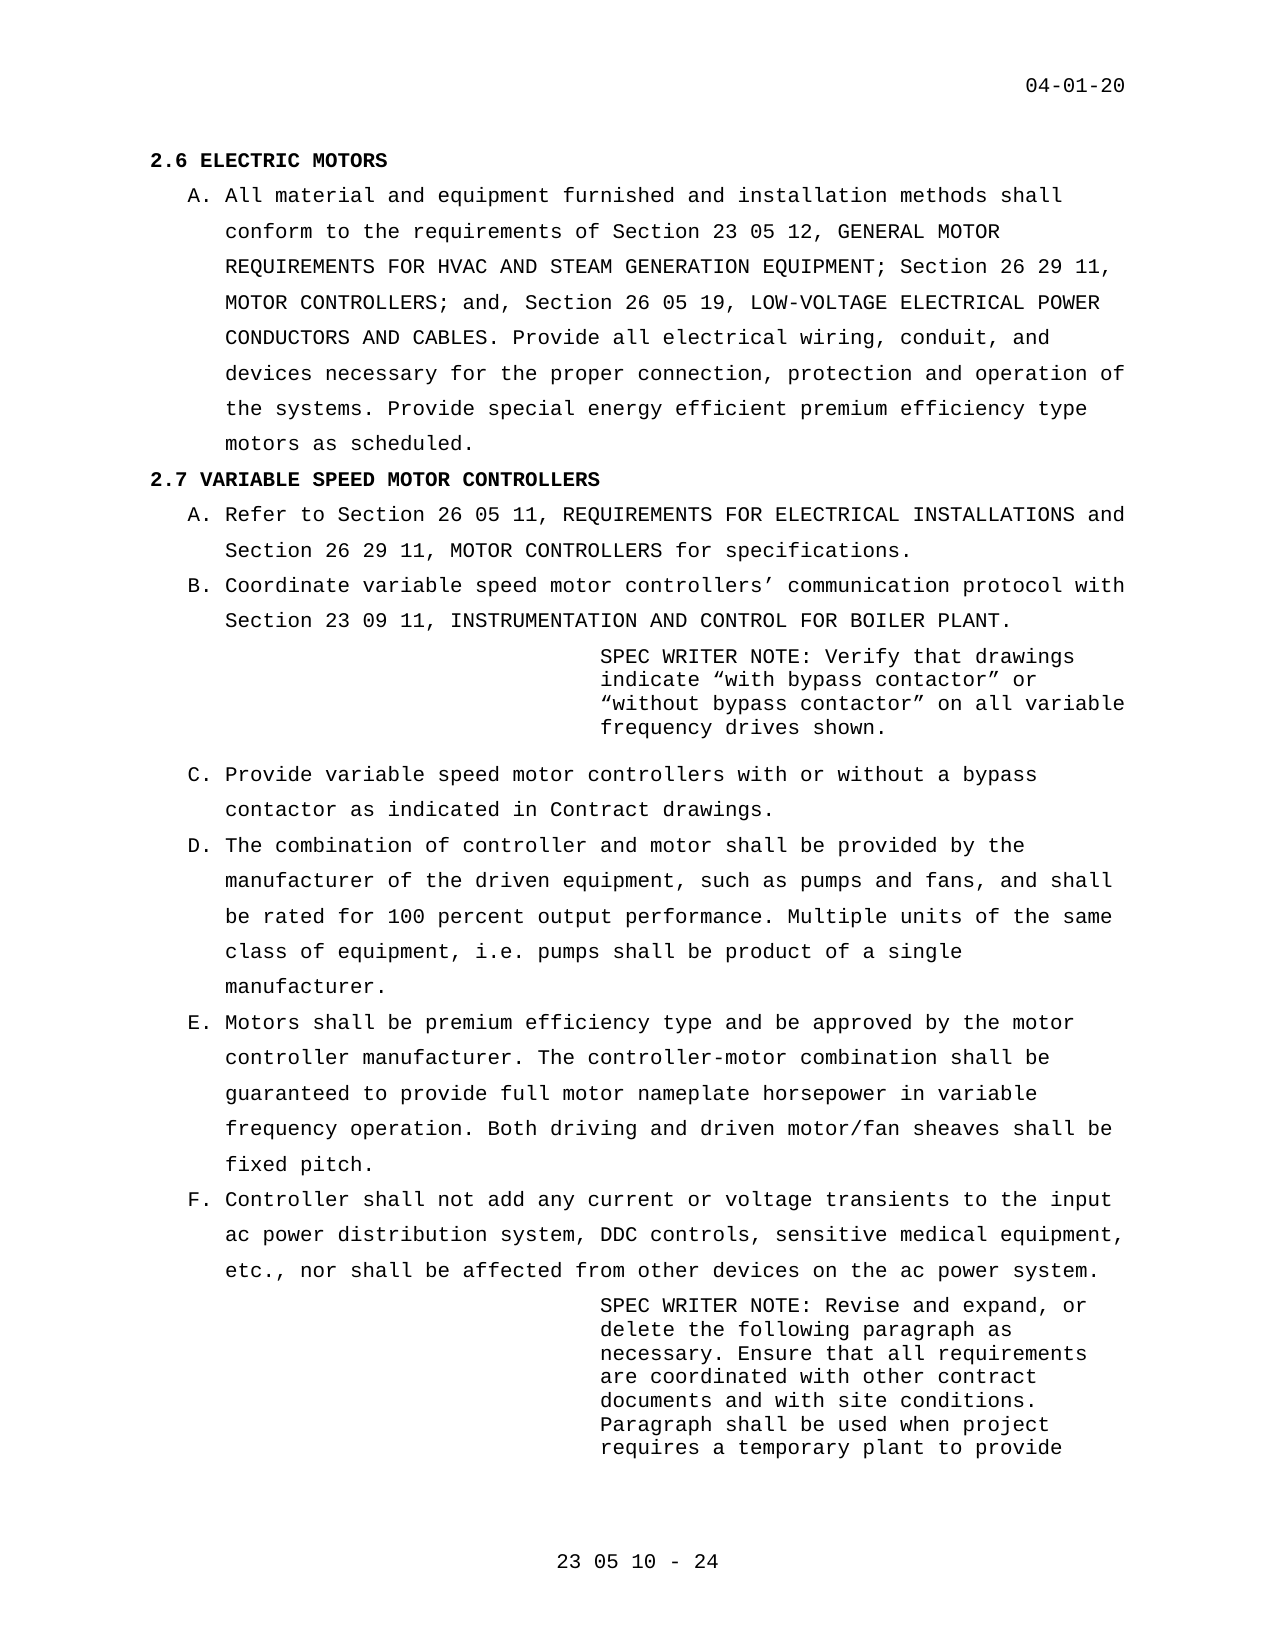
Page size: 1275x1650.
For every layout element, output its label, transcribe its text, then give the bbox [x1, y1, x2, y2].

text Coordinate variable speed motor controllers’ communication protocol with Section 23 09 11, INSTRUMENTATION AND CONTROL FOR BOILER PLANT. [187, 575, 1125, 634]
text Controller shall not add any current or voltage transients to the input ac power distribution system, DDC controls, sensitive medical equipment, etc., nor shall be affected from other devices on the ac power system. [187, 1189, 1125, 1283]
text Motors shall be premium efficiency type and be approved by the motor controller manufacturer. The controller-motor combination shall be guaranteed to provide full motor nameplate horsepower in variable frequency operation. Both driving and driven motor/fan sheaves shall be fixed pitch. [187, 1012, 1125, 1177]
text SPEC WRITER NOTE: Verify that drawings indicate “with bypass contactor” or “without bypass contactor” on all variable frequency drives shown. [600, 646, 1125, 740]
text The combination of controller and motor shall be provided by the manufacturer of the driven equipment, such as pumps and fans, and shall be rated for 100 percent output performance. Multiple units of the same class of equipment, i.e. pumps shall be product of a single manufacturer. [187, 835, 1125, 1000]
text All material and equipment furnished and installation methods shall conform to the requirements of Section 23 05 12, GENERAL MOTOR REQUIREMENTS FOR HVAC AND STEAM GENERATION EQUIPMENT; Section 26 29 11, MOTOR CONTROLLERS; and, Section 26 05 19, LOW-VOLTAGE ELECTRICAL POWER CONDUCTORS AND CABLES. Provide all electrical wiring, conduit, and devices necessary for the proper connection, protection and operation of the systems. Provide special energy efficient premium efficiency type motors as scheduled. [187, 185, 1125, 457]
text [600, 1295, 1125, 1461]
text ELECTRIC MOTORS [150, 150, 1125, 174]
text Refer to Section 26 05 11, REQUIREMENTS FOR ELECTRICAL INSTALLATIONS and Section 26 29 11, MOTOR CONTROLLERS for specifications. [187, 504, 1125, 563]
text VARIABLE SPEED MOTOR CONTROLLERS [150, 469, 1125, 492]
text Provide variable speed motor controllers with or without a bypass contactor as indicated in Contract drawings. [187, 764, 1125, 823]
